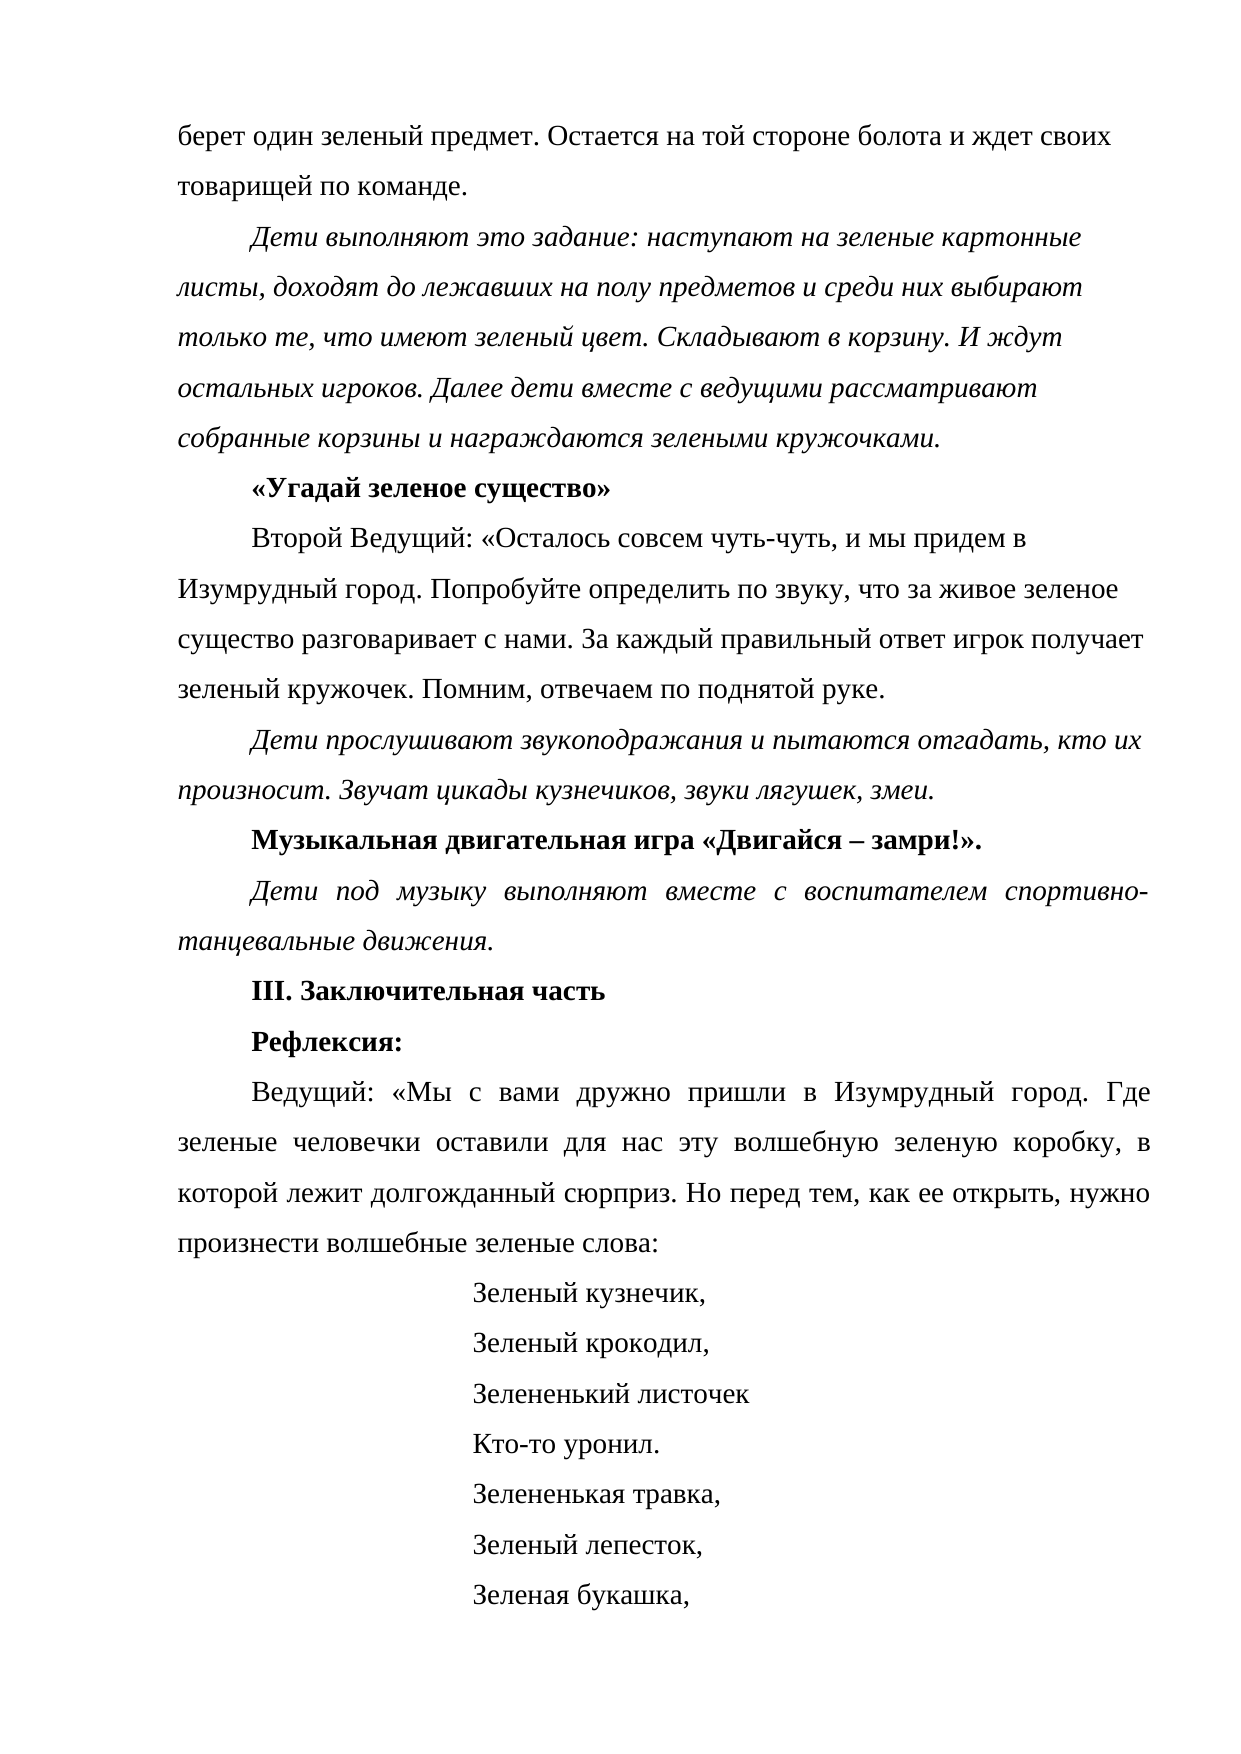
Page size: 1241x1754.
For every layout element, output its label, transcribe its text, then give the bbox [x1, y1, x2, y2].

text Дети выполняют это задание: наступают на зеленые картонные листы, доходят до лежавших на полу предметов и среди них выбирают только те, что имеют зеленый цвет. Складывают в корзину. И ждут остальных игроков. Далее дети вместе с ведущими рассматривают собранные корзины и награждаются зелеными кружочками. [177, 219, 1152, 453]
text Зелененький листочек [177, 1376, 1152, 1409]
text Дети прослушивают звукоподражания и пытаются отгадать, кто их произносит. Звучат цикады кузнечиков, звуки лягушек, змеи. [177, 722, 1152, 806]
text III. Заключительная часть [177, 973, 1152, 1007]
text Ведущий: «Мы с вами дружно пришли в Изумрудный город. Где зеленые человечки оставили для нас эту волшебную зеленую коробку, в которой лежит долгожданный сюрприз. Но перед тем, как ее открыть, нужно произнести волшебные зеленые слова: [177, 1074, 1152, 1258]
text «Угадай зеленое существо» [177, 470, 1152, 504]
text Музыкальная двигательная игра «Двигайся – замри!». [177, 822, 1152, 856]
text Зелененькая травка, [177, 1477, 1152, 1510]
text Зеленая букашка, [177, 1577, 1152, 1611]
text Рефлексия: [177, 1024, 1152, 1057]
text Дети под музыку выполняют вместе с воспитателем спортивно-танцевальные движения. [177, 873, 1152, 957]
text Зеленый кузнечик, [177, 1275, 1152, 1309]
text Зеленый крокодил, [177, 1326, 1152, 1359]
text Кто-то уронил. [177, 1426, 1152, 1460]
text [177, 118, 1152, 202]
text Зеленый лепесток, [177, 1527, 1152, 1560]
text Второй Ведущий: «Осталось совсем чуть-чуть, и мы придем в Изумрудный город. Попробуйте определить по звуку, что за живое зеленое существо разговаривает с нами. За каждый правильный ответ игрок получает зеленый кружочек. Помним, отвечаем по поднятой руке. [177, 521, 1152, 705]
